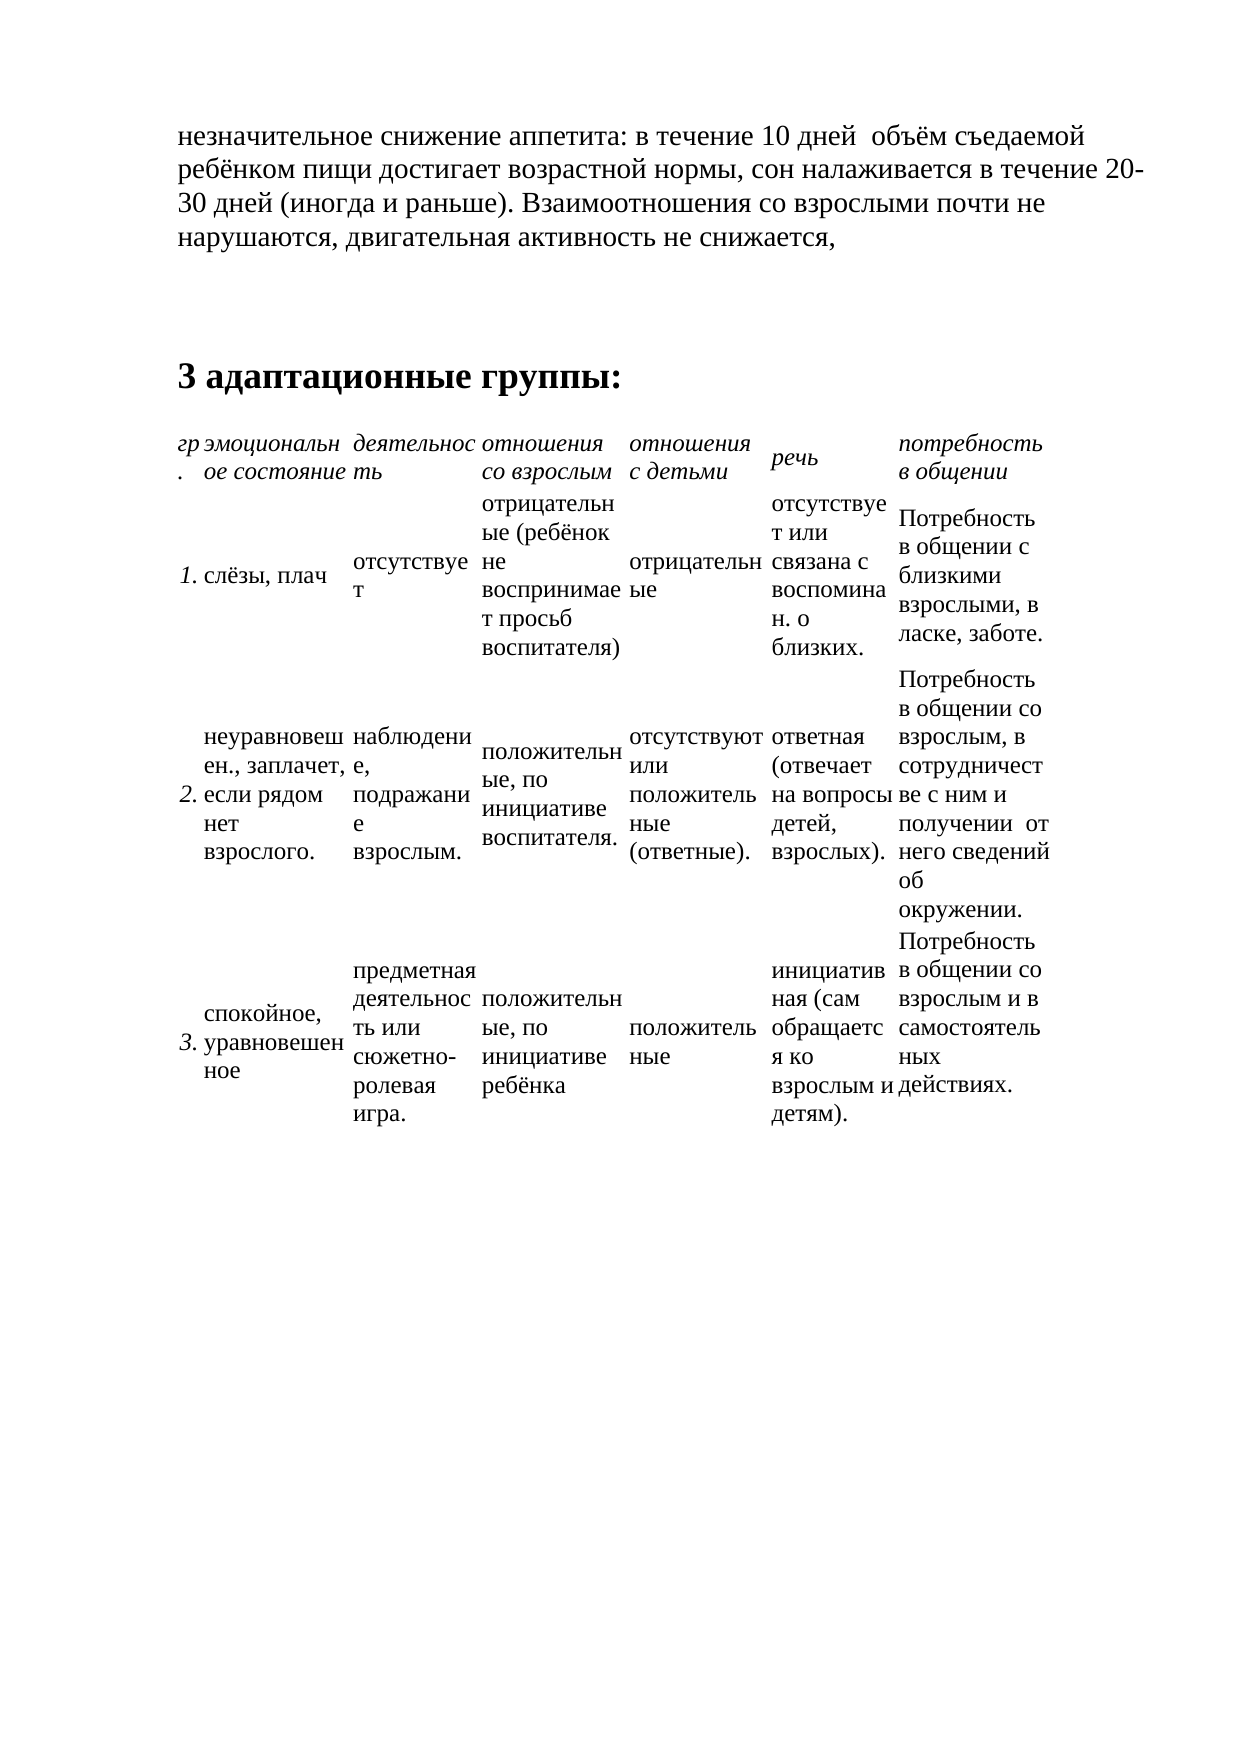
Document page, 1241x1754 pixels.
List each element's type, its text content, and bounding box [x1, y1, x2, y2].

table_cell наблюдение, подражание взрослым. [351, 662, 480, 924]
table_cell предметная деятельность или сюжетно-ролевая игра. [351, 924, 480, 1158]
table_cell 3. [176, 924, 202, 1158]
table_cell Потребность в общении с близкими взрослыми, в ласке, заботе. [897, 487, 1053, 662]
table_header отношения с детьми [628, 426, 770, 487]
table_cell неуравновешен., заплачет, если рядом нет взрослого. [202, 662, 351, 924]
table_cell отрицательные [628, 487, 770, 662]
table_cell положительные, по инициативе ребёнка [480, 924, 627, 1158]
table_cell спокойное, уравновешенное [202, 924, 351, 1158]
table_header потребность в общении [897, 426, 1053, 487]
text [177, 118, 1152, 252]
table_cell Потребность в общении со взрослым и в самостоятельных действиях. [897, 924, 1053, 1158]
table_header деятельность [351, 426, 480, 487]
text 3 адаптационные группы: [177, 354, 1152, 397]
table_cell ответная (отвечает на вопросы детей, взрослых). [770, 662, 897, 924]
table_cell отсутствуют или положительные (ответные). [628, 662, 770, 924]
table_header отношения со взрослым [480, 426, 627, 487]
table_cell Потребность в общении со взрослым, в сотрудничестве с ним и получении от него сведений об окружении. [897, 662, 1053, 924]
table_cell слёзы, плач [202, 487, 351, 662]
table_cell отсутствует [351, 487, 480, 662]
table_header эмоциональное состояние [202, 426, 351, 487]
table_cell инициативная (сам обращается ко взрослым и детям). [770, 924, 897, 1158]
table_cell положительные [628, 924, 770, 1158]
table_cell отрицательные (ребёнок не воспринимает просьб воспитателя) [480, 487, 627, 662]
table_cell 1. [176, 487, 202, 662]
table_cell 2. [176, 662, 202, 924]
table_header речь [770, 426, 897, 487]
table_cell отсутствует или связана с воспоминан. о близких. [770, 487, 897, 662]
table_cell положительные, по инициативе воспитателя. [480, 662, 627, 924]
table_header гр. [176, 426, 202, 487]
